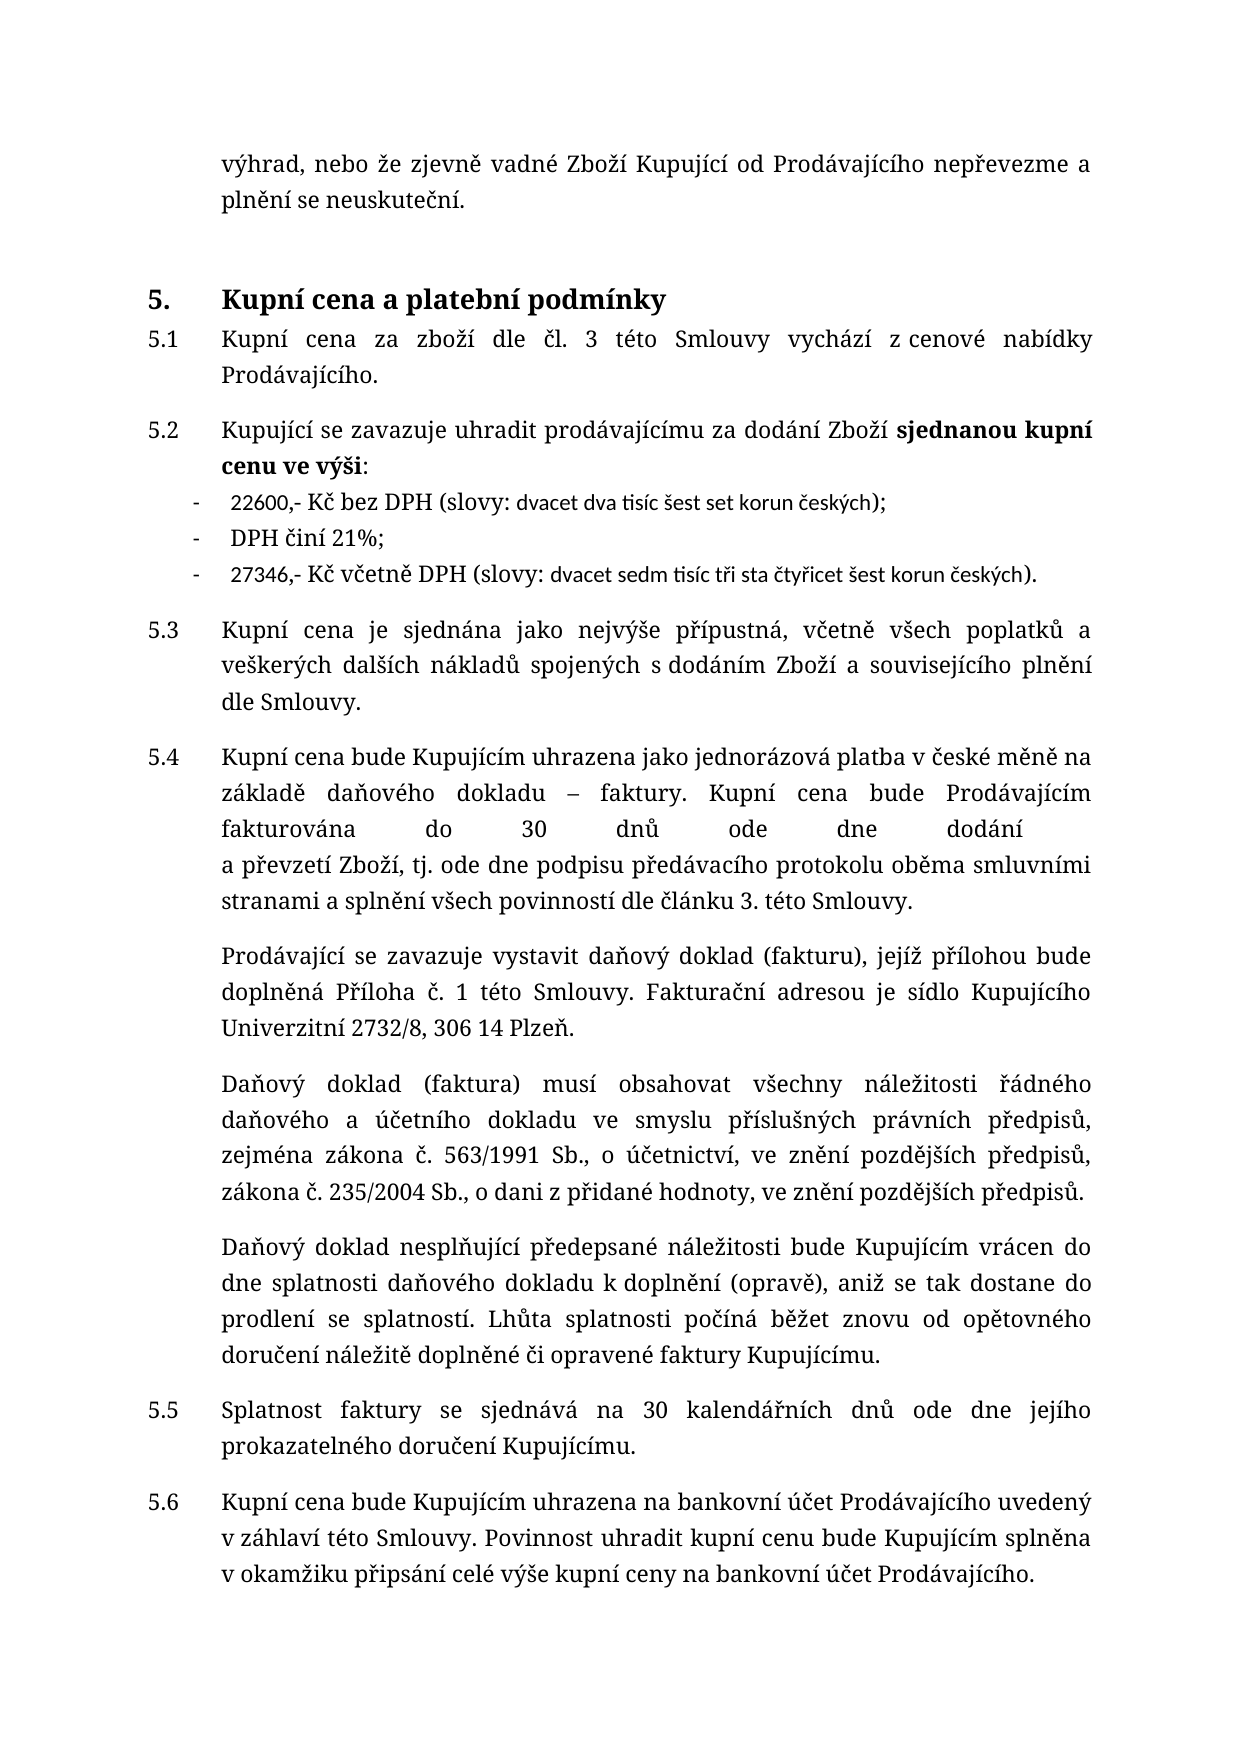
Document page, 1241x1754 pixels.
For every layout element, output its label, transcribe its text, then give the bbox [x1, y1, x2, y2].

text 5.1 Kupní cena za zboží dle čl. 3 této Smlouvy vychází z cenové nabídky Prodávajícího. [148, 323, 1093, 390]
list 27346,- Kč včetně DPH (slovy: dvacet sedm tisíc tři sta čtyřicet šest korun českých). [193, 558, 1093, 589]
text 5.2 Kupující se zavazuje uhradit prodávajícímu za dodání Zboží sjednanou kupní cenu ve výši: [148, 414, 1093, 481]
text 5.3 Kupní cena je sjednána jako nejvýše přípustná, včetně všech poplatků a veškerých dalších nákladů spojených s dodáním Zboží a souvisejícího plnění dle Smlouvy. [148, 613, 1093, 717]
text 5. Kupní cena a platební podmínky [148, 280, 1093, 317]
text Prodávající se zavazuje vystavit daňový doklad (fakturu), jejíž přílohou bude doplněná Příloha č. 1 této Smlouvy. Fakturační adresou je sídlo Kupujícího Univerzitní 2732/8, 306 14 Plzeň. [221, 940, 1093, 1043]
list 22600,- Kč bez DPH (slovy: dvacet dva tisíc šest set korun českých); [193, 486, 1093, 517]
text 5.6 Kupní cena bude Kupujícím uhrazena na bankovní účet Prodávajícího uvedený v záhlaví této Smlouvy. Povinnost uhradit kupní cenu bude Kupujícím splněna v okamžiku připsání celé výše kupní ceny na bankovní účet Prodávajícího. [148, 1486, 1093, 1589]
text Daňový doklad nesplňující předepsané náležitosti bude Kupujícím vrácen do dne splatnosti daňového dokladu k doplnění (opravě), aniž se tak dostane do prodlení se splatností. Lhůta splatnosti počíná běžet znovu od opětovného doručení náležitě doplněné či opravené faktury Kupujícímu. [221, 1231, 1093, 1370]
list DPH činí 21%; [193, 522, 1093, 553]
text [148, 148, 1093, 215]
text 5.4 Kupní cena bude Kupujícím uhrazena jako jednorázová platba v české měně na základě daňového dokladu – faktury. Kupní cena bude Prodávajícím fakturována do 30 dnů ode dne dodání a převzetí Zboží, tj. ode dne podpisu předávacího protokolu oběma smluvními stranami a splnění všech povinností dle článku 3. této Smlouvy. [148, 741, 1093, 916]
text Daňový doklad (faktura) musí obsahovat všechny náležitosti řádného daňového a účetního dokladu ve smyslu příslušných právních předpisů, zejména zákona č. 563/1991 Sb., o účetnictví, ve znění pozdějších předpisů, zákona č. 235/2004 Sb., o dani z přidané hodnoty, ve znění pozdějších předpisů. [221, 1068, 1093, 1207]
text 5.5 Splatnost faktury se sjednává na 30 kalendářních dnů ode dne jejího prokazatelného doručení Kupujícímu. [148, 1394, 1093, 1461]
